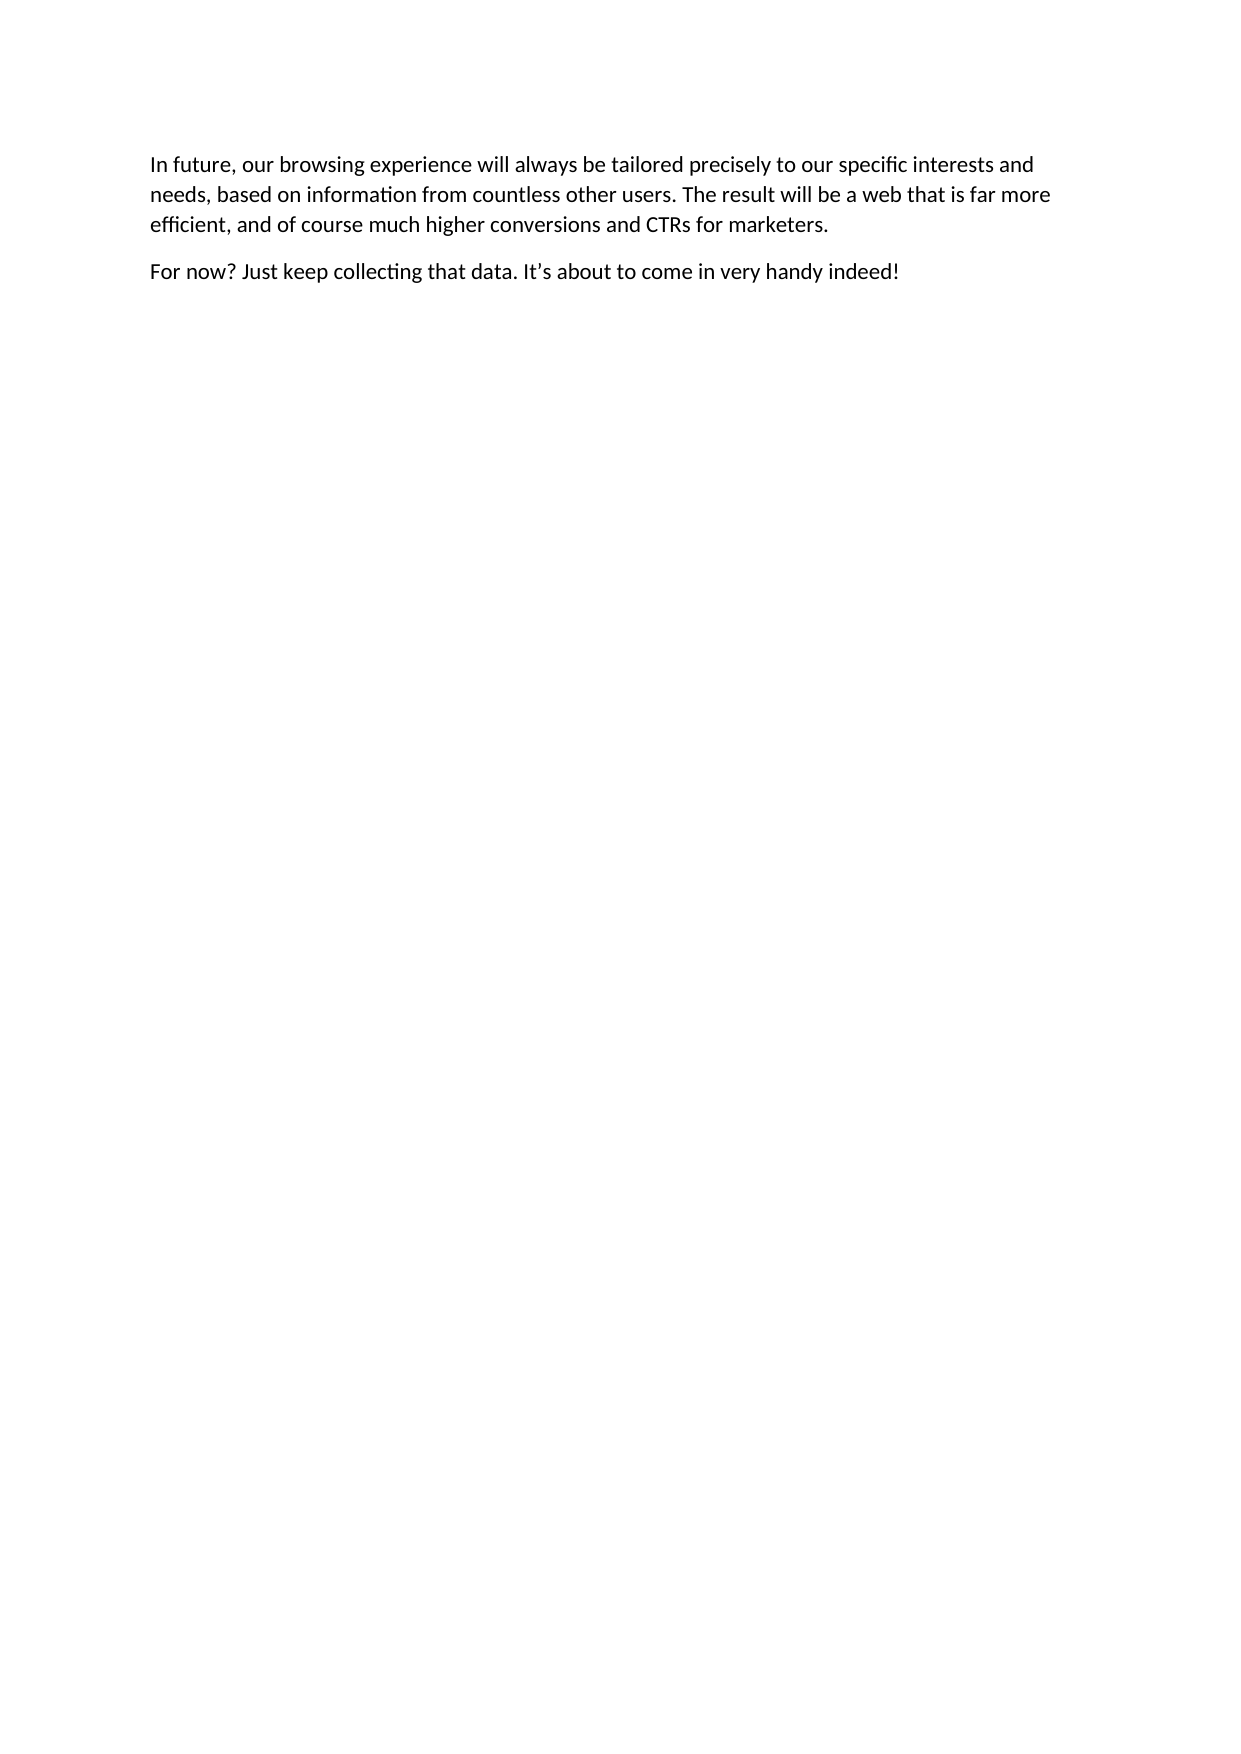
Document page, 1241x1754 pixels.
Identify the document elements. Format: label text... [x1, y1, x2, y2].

text In future, our browsing experience will always be tailored precisely to our specific interests and needs, based on information from countless other users. The result will be a web that is far more efficient, and of course much higher conversions and CTRs for marketers. [150, 150, 1090, 238]
text For now? Just keep collecting that data. It’s about to come in very handy indeed! [150, 257, 1090, 285]
